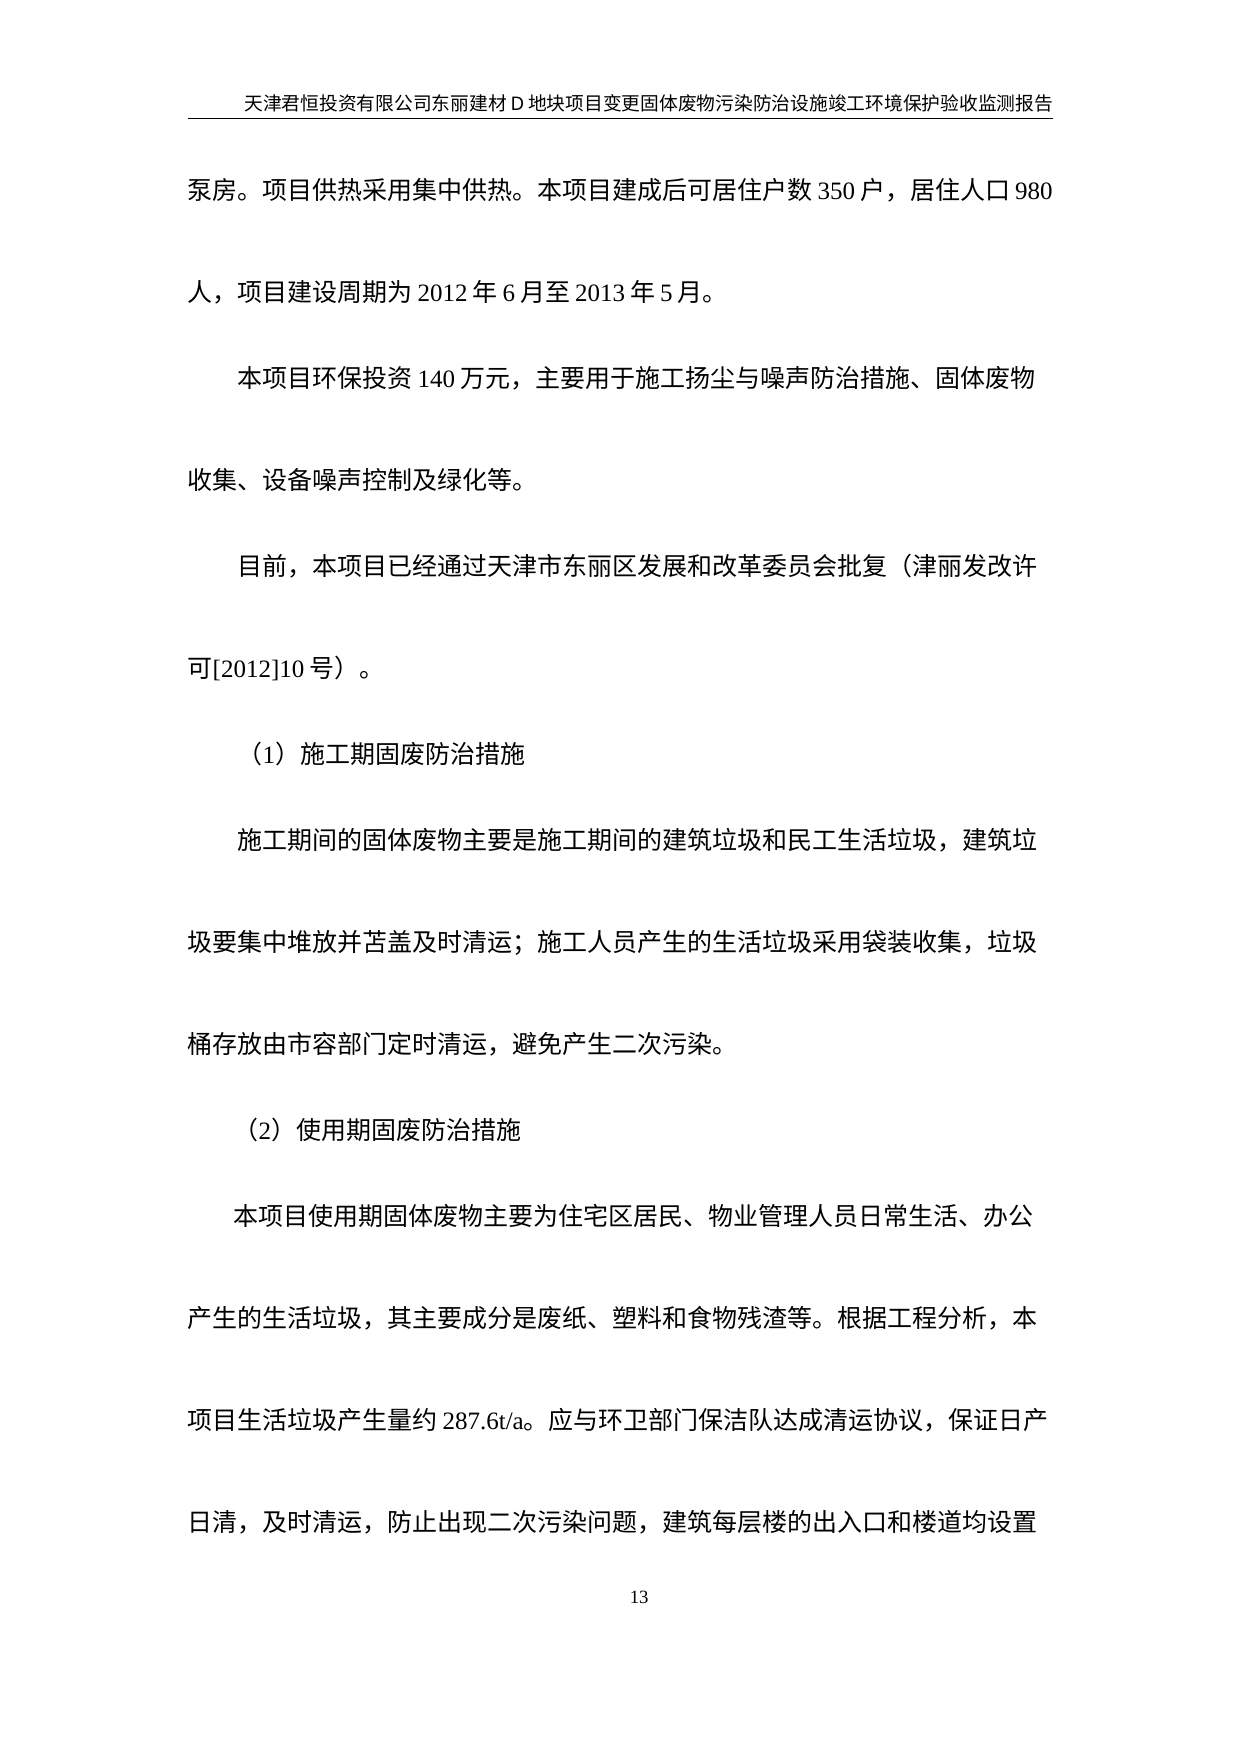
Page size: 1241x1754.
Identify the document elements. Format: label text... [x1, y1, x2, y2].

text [187, 1181, 1053, 1554]
text （1）施工期固废防治措施 [187, 719, 1053, 787]
text 目前，本项目已经通过天津市东丽区发展和改革委员会批复（津丽发改许可[2012]10号）。 [187, 531, 1053, 701]
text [187, 155, 1053, 325]
text 施工期间的固体废物主要是施工期间的建筑垃圾和民工生活垃圾，建筑垃圾要集中堆放并苫盖及时清运；施工人员产生的生活垃圾采用袋装收集，垃圾桶存放由市容部门定时清运，避免产生二次污染。 [187, 805, 1053, 1076]
text 本项目环保投资140万元，主要用于施工扬尘与噪声防治措施、固体废物收集、设备噪声控制及绿化等。 [187, 343, 1053, 513]
text （2）使用期固废防治措施 [187, 1094, 1053, 1162]
